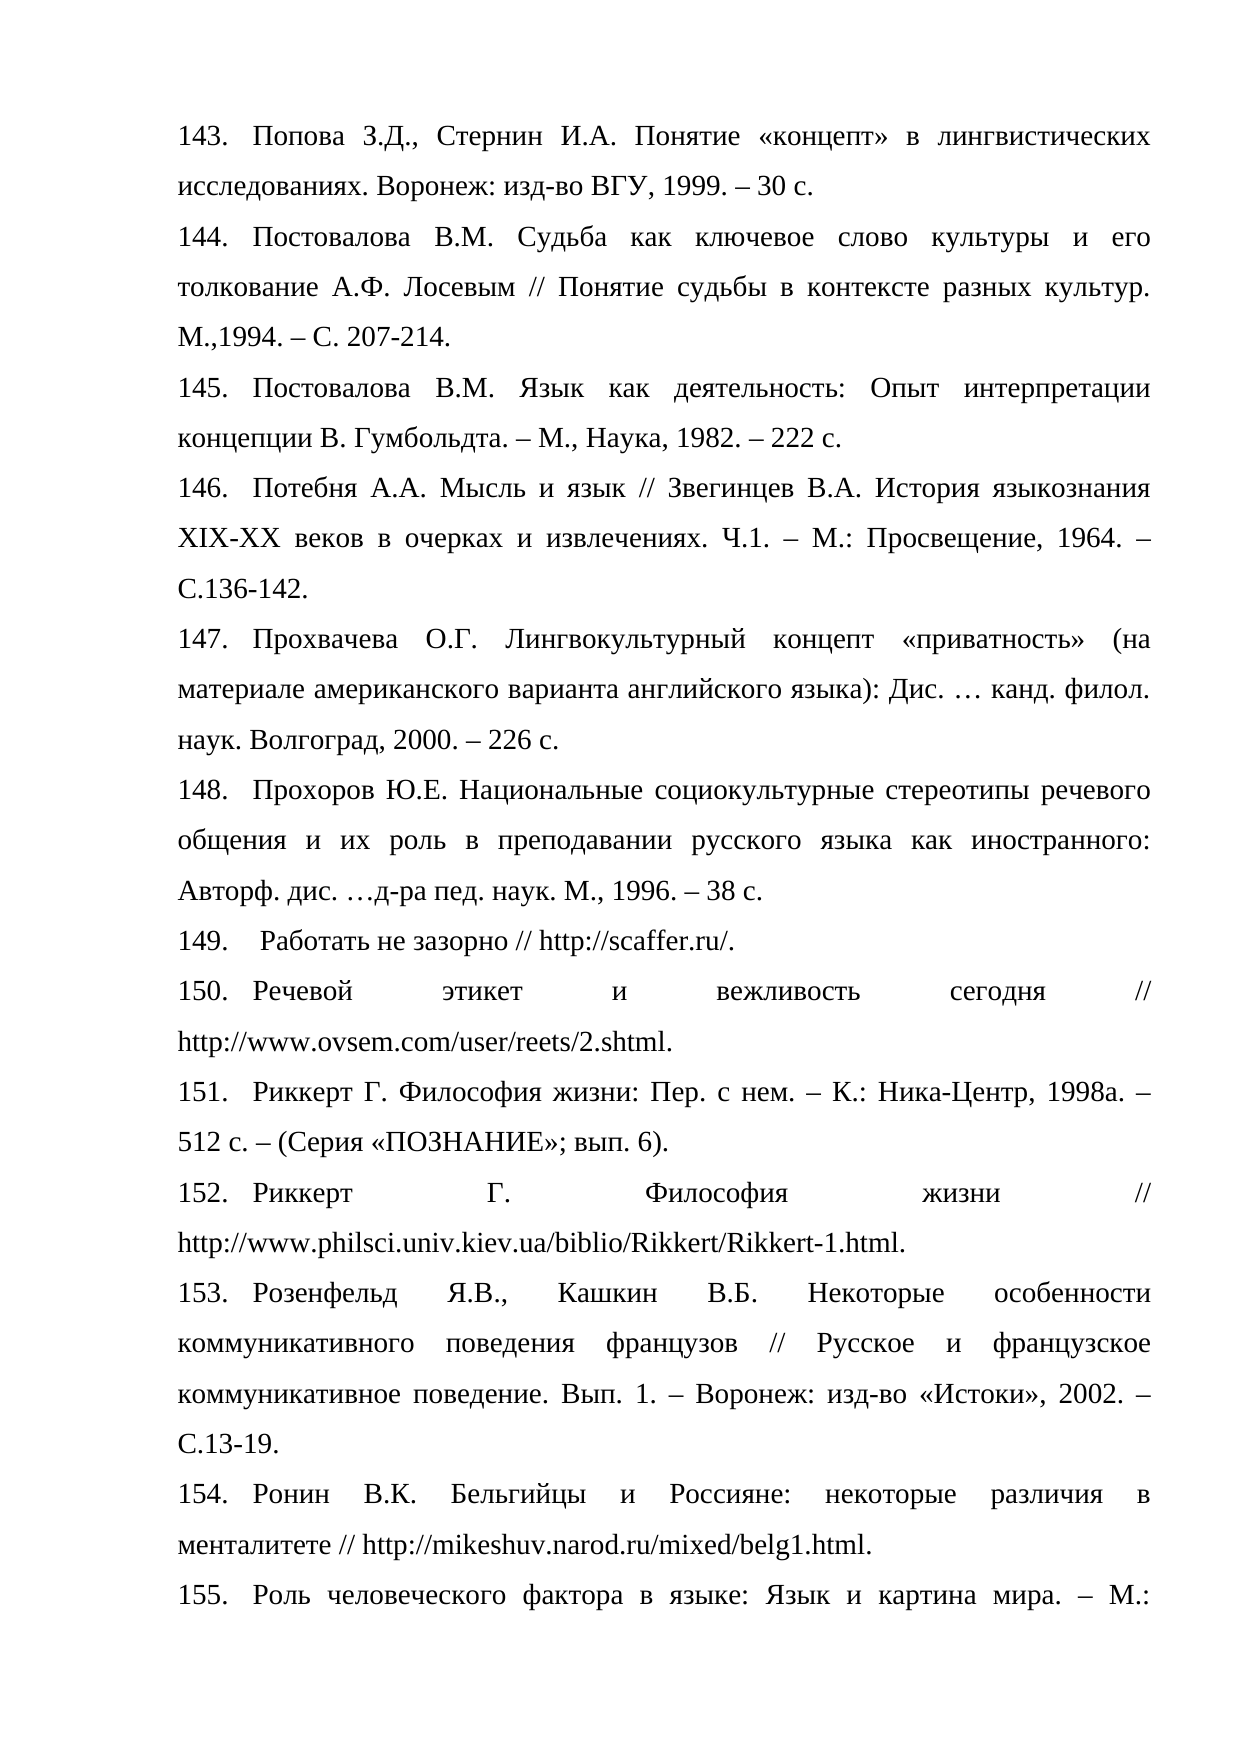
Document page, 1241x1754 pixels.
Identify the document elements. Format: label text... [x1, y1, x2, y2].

list Прохоров Ю.Е. Национальные социокультурные стереотипы речевого общения и их роль в преподавании русского языка как иностранного: Авторф. дис. …д-ра пед. наук. М., 1996. – 38 с. [177, 772, 1152, 906]
list Работать не зазорно // http://scaffer.ru/. [177, 923, 1152, 957]
list Риккерт Г. Философия жизни // http://www.philsci.univ.kiev.ua/biblio/Rikkert/Rikkert-1.html. [177, 1175, 1152, 1258]
list Прохвачева О.Г. Лингвокультурный концепт «приватность» (на материале американского варианта английского языка): Дис. … канд. филол. наук. Волгоград, 2000. – 226 с. [177, 621, 1152, 755]
list Постовалова В.М. Язык как деятельность: Опыт интерпретации концепции В. Гумбольдта. – М., Наука, 1982. – 222 с. [177, 370, 1152, 453]
list Постовалова В.М. Судьба как ключевое слово культуры и его толкование А.Ф. Лосевым // Понятие судьбы в контексте разных культур. М.,1994. – С. 207-214. [177, 219, 1152, 353]
list Риккерт Г. Философия жизни: Пер. с нем. – К.: Ника-Центр, 1998а. –512 с. – (Серия «ПОЗНАНИЕ»; вып. 6). [177, 1074, 1152, 1158]
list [177, 1577, 1152, 1611]
list Попова З.Д., Стернин И.А. Понятие «концепт» в лингвистических исследованиях. Воронеж: изд-во ВГУ, 1999. – 30 с. [177, 118, 1152, 202]
list Речевой этикет и вежливость сегодня // http://www.ovsem.com/user/reets/2.shtml. [177, 973, 1152, 1057]
list Потебня А.А. Мысль и язык // Звегинцев В.А. История языкознания XIX-XX веков в очерках и извлечениях. Ч.1. – М.: Просвещение, 1964. – С.136-142. [177, 470, 1152, 604]
list Ронин В.К. Бельгийцы и Россияне: некоторые различия в менталитете // http://mikeshuv.narod.ru/mixed/belg1.html. [177, 1477, 1152, 1560]
list Розенфельд Я.В., Кашкин В.Б. Некоторые особенности коммуникативного поведения французов // Русское и французское коммуникативное поведение. Вып. 1. – Воронеж: изд-во «Истоки», 2002. – С.13-19. [177, 1275, 1152, 1460]
